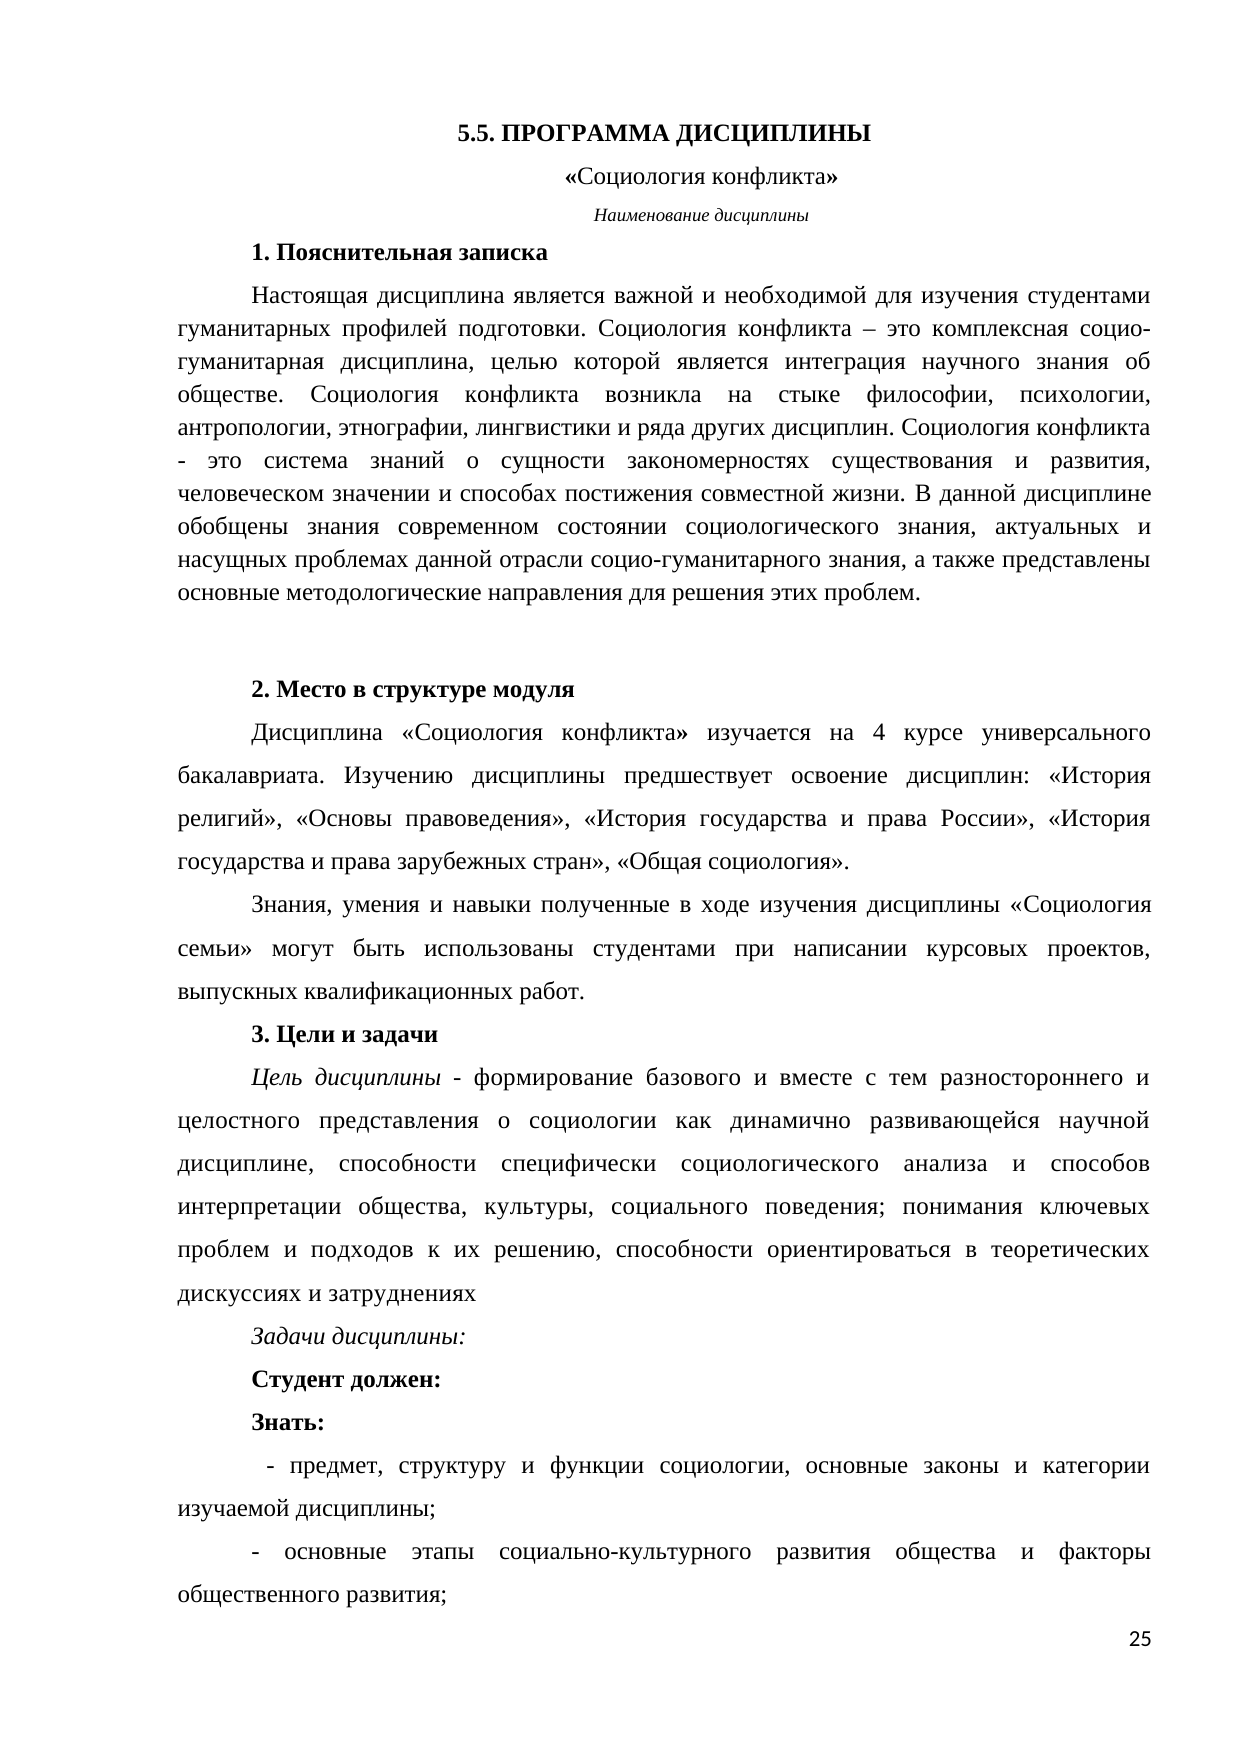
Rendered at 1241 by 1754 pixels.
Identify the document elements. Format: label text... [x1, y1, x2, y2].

text - предмет, структуру и функции социологии, основные законы и категории изучаемой дисциплины; [177, 1450, 1152, 1522]
text 1. Пояснительная записка [177, 237, 1152, 265]
text Цель дисциплины - формирование базового и вместе с тем разностороннего и целостного представления о социологии как динамично развивающейся научной дисциплине, способности специфически социологического анализа и способов интерпретации общества, культуры, социального поведения; понимания ключевых проблем и подходов к их решению, способности ориентироваться в теоретических дискуссиях и затруднениях [177, 1062, 1152, 1306]
text 5.5. ПРОГРАММА ДИСЦИПЛИНЫ [177, 118, 1152, 147]
text Дисциплина «Социология конфликта» изучается на 4 курсе универсального бакалавриата. Изучению дисциплины предшествует освоение дисциплин: «История религий», «Основы правоведения», «История государства и права России», «История государства и права зарубежных стран», «Общая социология». [177, 717, 1152, 875]
text Настоящая дисциплина является важной и необходимой для изучения студентами гуманитарных профилей подготовки. Социология конфликта – это комплексная социо-гуманитарная дисциплина, целью которой является интеграция научного знания об обществе. Социология конфликта возникла на стыке философии, психологии, антропологии, этнографии, лингвистики и ряда других дисциплин. Социология конфликта - это система знаний о сущности закономерностях существования и развития, человеческом значении и способах постижения совместной жизни. В данной дисциплине обобщены знания современном состоянии социологического знания, актуальных и насущных проблемах данной отрасли социо-гуманитарного знания, а также представлены основные методологические направления для решения этих проблем. [177, 474, 1152, 606]
text Знать: [177, 1407, 1152, 1436]
text Студент должен: [177, 1364, 1152, 1393]
text Наименование дисциплины [177, 204, 1152, 226]
text - основные этапы социально-культурного развития общества и факторы общественного развития; [177, 1536, 1152, 1608]
text Знания, умения и навыки полученные в ходе изучения дисциплины «Социология семьи» могут быть использованы студентами при написании курсовых проектов, выпускных квалификационных работ. [177, 889, 1152, 1004]
text 2. Место в структуре модуля [177, 674, 1152, 703]
text «Социология конфликта» [177, 161, 1152, 190]
text 3. Цели и задачи [177, 1019, 1152, 1048]
text Настоящая дисциплина является важной и необходимой для изучения студентами гуманитарных профилей подготовки. Социология конфликта – это комплексная социо-гуманитарная дисциплина, целью которой является интеграция научного знания об обществе. Социология конфликта возникла на стыке философии, психологии, антропологии, этнографии, лингвистики и ряда других дисциплин. Социология конфликта - это система знаний о сущности закономерностях существования и развития, человеческом значении и способах постижения совместной жизни. В данной дисциплине обобщены знания современном состоянии социологического знания, актуальных и насущных проблемах данной отрасли социо-гуманитарного знания, а также представлены основные методологические направления для решения этих проблем. [177, 280, 1152, 346]
text Задачи дисциплины: [177, 1321, 1152, 1349]
